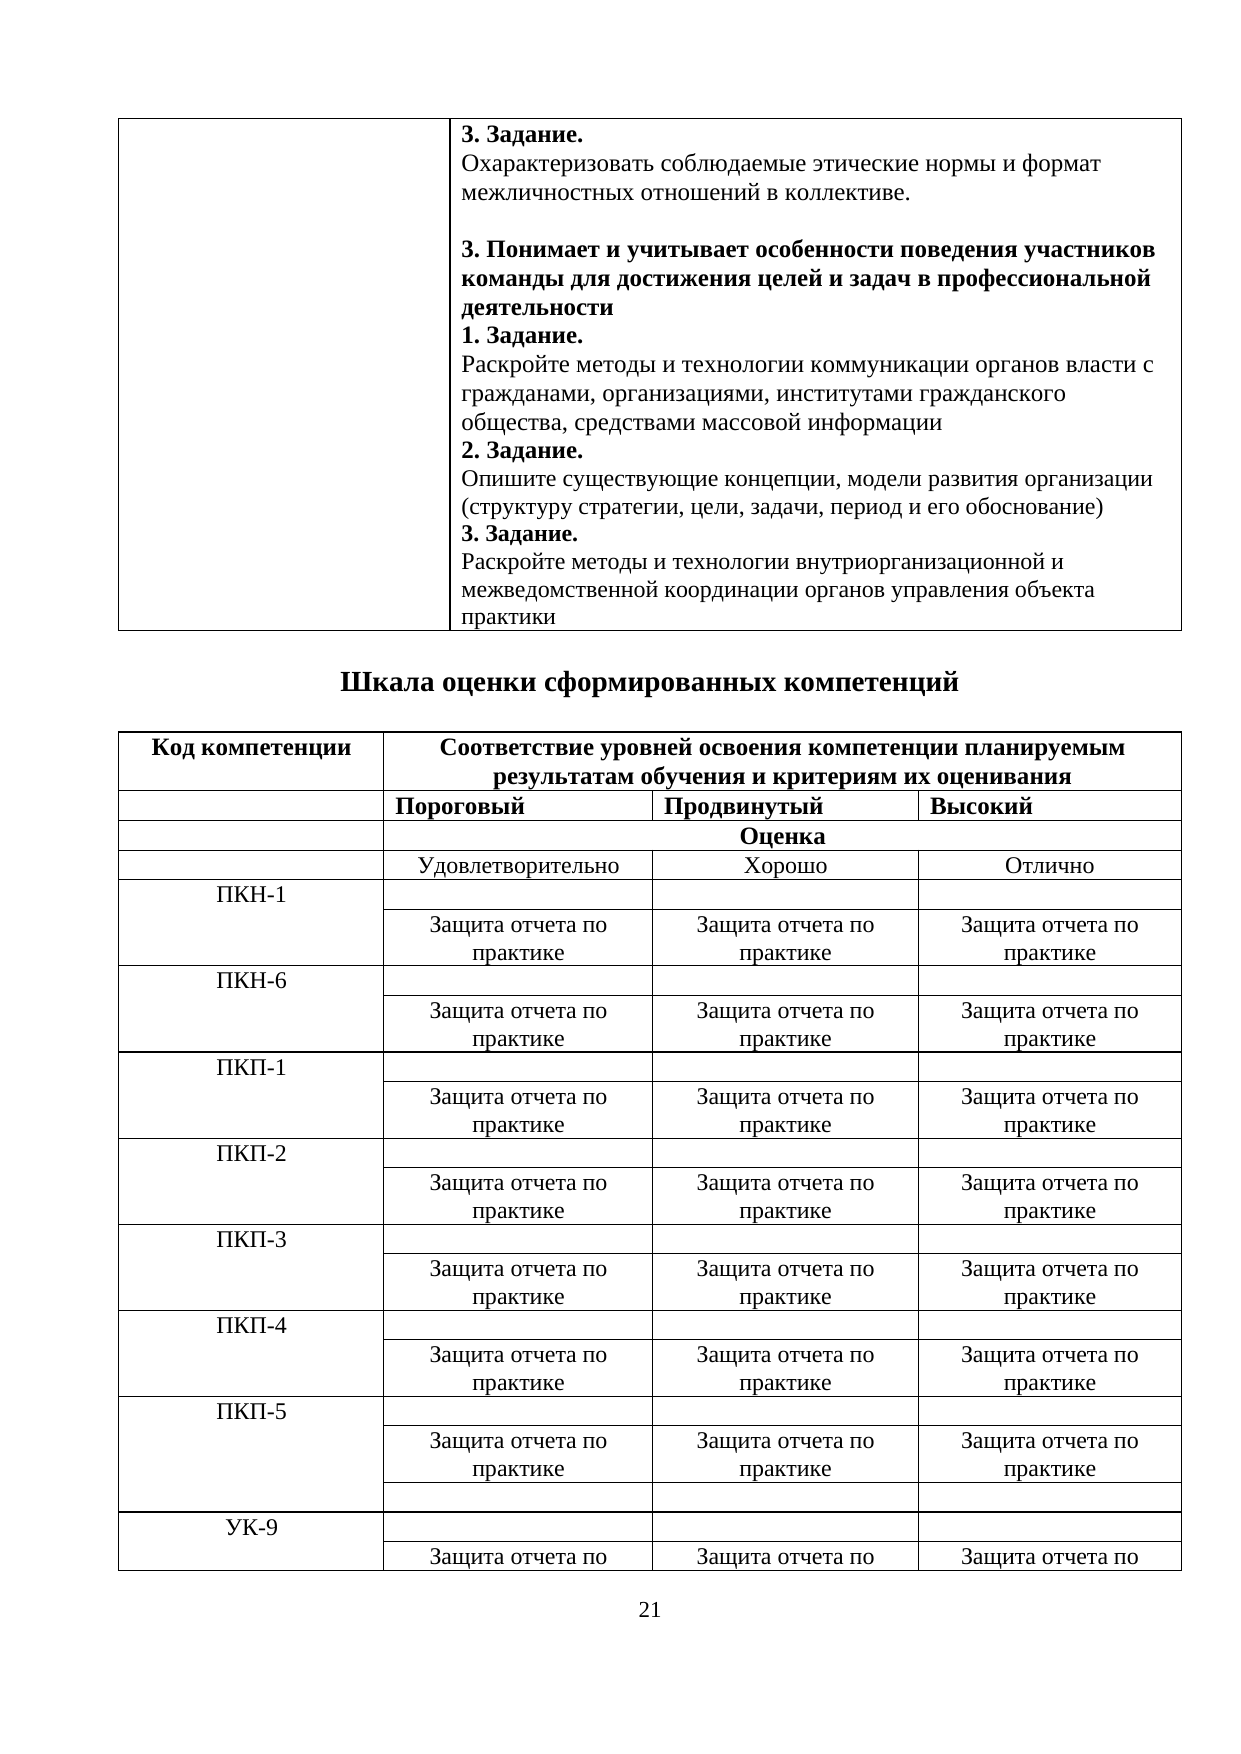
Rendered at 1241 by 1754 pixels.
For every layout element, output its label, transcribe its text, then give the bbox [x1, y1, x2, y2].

table_cell Защита отчета по практике [919, 910, 1181, 965]
table_cell [919, 1513, 1181, 1541]
table_cell [919, 1483, 1181, 1511]
table_cell [653, 1053, 918, 1081]
table_cell Защита отчета по практике [919, 1254, 1181, 1309]
table_cell [384, 1311, 652, 1339]
table_cell ПКП-2 [119, 1139, 383, 1223]
table_cell [919, 1139, 1181, 1167]
table_header Код компетенции [119, 733, 383, 790]
table_cell Высокий [919, 791, 1181, 820]
table_cell [919, 880, 1181, 909]
table_cell [384, 1513, 652, 1541]
table_cell [653, 1483, 918, 1511]
table_cell Защита отчета по практике [384, 1254, 652, 1309]
table_cell [653, 1397, 918, 1425]
table_cell ПКП-1 [119, 1053, 383, 1137]
table_cell [653, 966, 918, 995]
table_cell [384, 1225, 652, 1253]
table_cell [919, 1225, 1181, 1253]
table_cell Продвинутый [653, 791, 918, 820]
table_cell [919, 966, 1181, 995]
table_cell Оценка [384, 821, 1181, 849]
table_cell Удовлетворительно [384, 851, 652, 879]
table_cell [653, 1311, 918, 1339]
table_cell Отлично [919, 851, 1181, 879]
table_cell Защита отчета по практике [384, 910, 652, 965]
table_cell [653, 1542, 918, 1570]
table_cell Защита отчета по практике [919, 1340, 1181, 1396]
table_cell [451, 119, 1181, 630]
table_cell [384, 966, 652, 995]
table_cell Защита отчета по практике [653, 996, 918, 1051]
table_cell [653, 880, 918, 909]
table_cell ПКП-4 [119, 1311, 383, 1396]
table_cell [384, 1139, 652, 1167]
table_cell Хорошо [653, 851, 918, 879]
table_cell [119, 791, 383, 820]
table_cell [653, 1139, 918, 1167]
table_header Соответствие уровней освоения компетенции планируемым результатам обучения и критериям их оценивания [384, 733, 1181, 790]
table_cell Защита отчета по практике [384, 1340, 652, 1396]
table_cell [653, 1225, 918, 1253]
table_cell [119, 119, 449, 630]
table_cell Защита отчета по практике [653, 1254, 918, 1309]
table_cell Защита отчета по практике [919, 996, 1181, 1051]
table_cell Защита отчета по практике [919, 1168, 1181, 1223]
table_cell ПКП-5 [119, 1397, 383, 1511]
table_cell Защита отчета по практике [384, 996, 652, 1051]
table_cell УК-9 [119, 1513, 383, 1570]
table_cell ПКП-3 [119, 1225, 383, 1309]
table_cell Защита отчета по практике [919, 1082, 1181, 1137]
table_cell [919, 1542, 1181, 1570]
table_cell Защита отчета по практике [384, 1426, 652, 1482]
table_cell [119, 851, 383, 879]
table_cell Защита отчета по практике [653, 1168, 918, 1223]
table_cell [919, 1311, 1181, 1339]
table_cell [119, 821, 383, 849]
text Шкала оценки сформированных компетенций [118, 664, 1181, 698]
table_cell [384, 1483, 652, 1511]
table_cell [384, 1053, 652, 1081]
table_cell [384, 1542, 652, 1570]
table_cell Защита отчета по практике [653, 1340, 918, 1396]
table_cell [919, 1053, 1181, 1081]
table_cell ПКН-6 [119, 966, 383, 1051]
table_cell Защита отчета по практике [919, 1426, 1181, 1482]
table_cell [384, 880, 652, 909]
table_cell [653, 1513, 918, 1541]
table_cell Защита отчета по практике [653, 910, 918, 965]
table_cell [919, 1397, 1181, 1425]
table_cell Защита отчета по практике [653, 1426, 918, 1482]
table_cell ПКН-1 [119, 880, 383, 965]
table_cell Пороговый [384, 791, 652, 820]
table_cell Защита отчета по практике [653, 1082, 918, 1137]
table_cell [384, 1397, 652, 1425]
table_cell Защита отчета по практике [384, 1082, 652, 1137]
table_cell Защита отчета по практике [384, 1168, 652, 1223]
